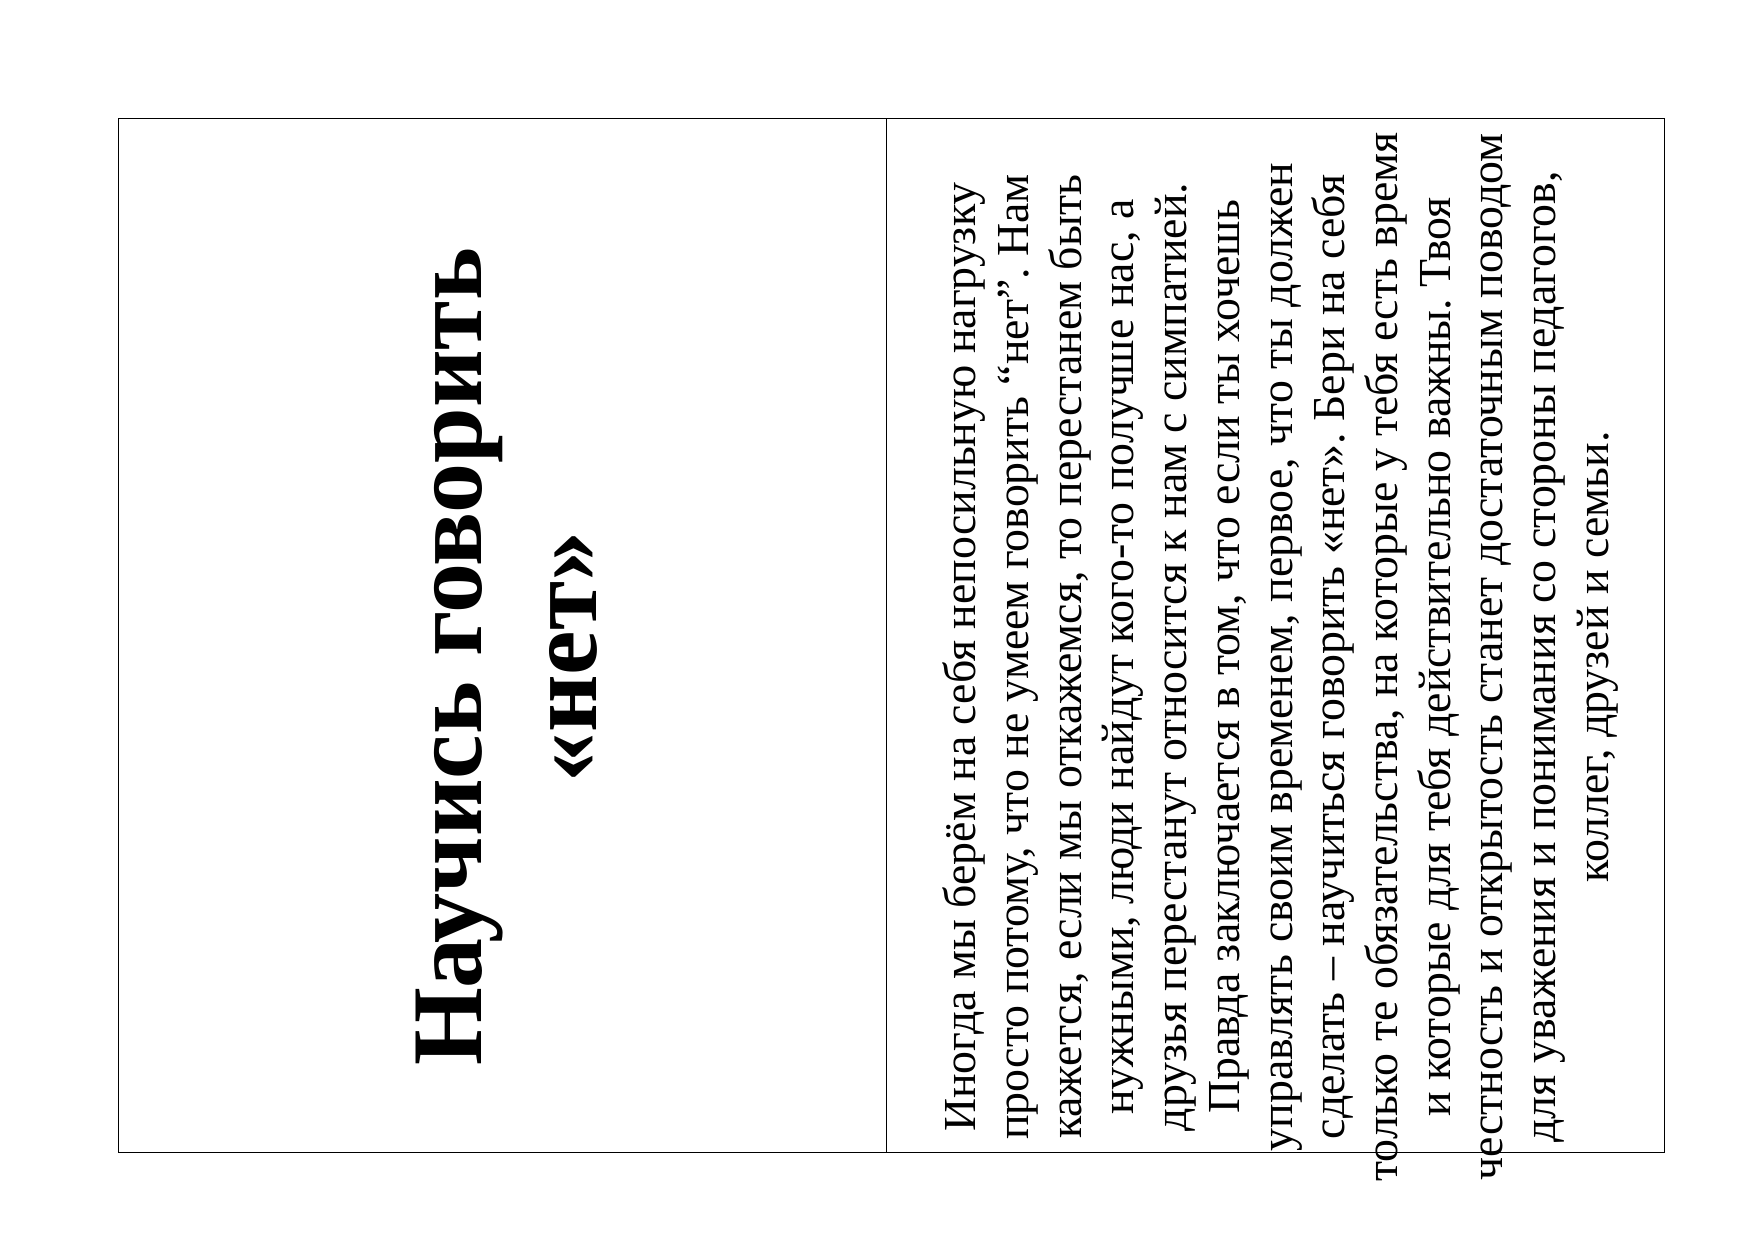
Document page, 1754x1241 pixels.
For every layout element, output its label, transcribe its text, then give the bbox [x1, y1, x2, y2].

table_cell Иногда мы берём на себя непосильную нагрузку просто потому, что не умеем говорить “нет”. Нам кажется, если мы откажемся, то перестанем быть нужными, люди найдут кого-то получше нас, а друзья перестанут относится к нам с симпатией. Правда заключается в том, что если ты хочешь управлять своим временем, первое, что ты должен сделать – научиться говорить «нет». Бери на себя только те обязательства, на которые у тебя есть время и которые для тебя действительно важны. Твоя честность и открытость станет достаточным поводом для уважения и понимания со стороны педагогов, коллег, друзей и семьи. [887, 119, 1664, 1152]
table_cell Научись говорить «нет» [119, 119, 886, 1152]
